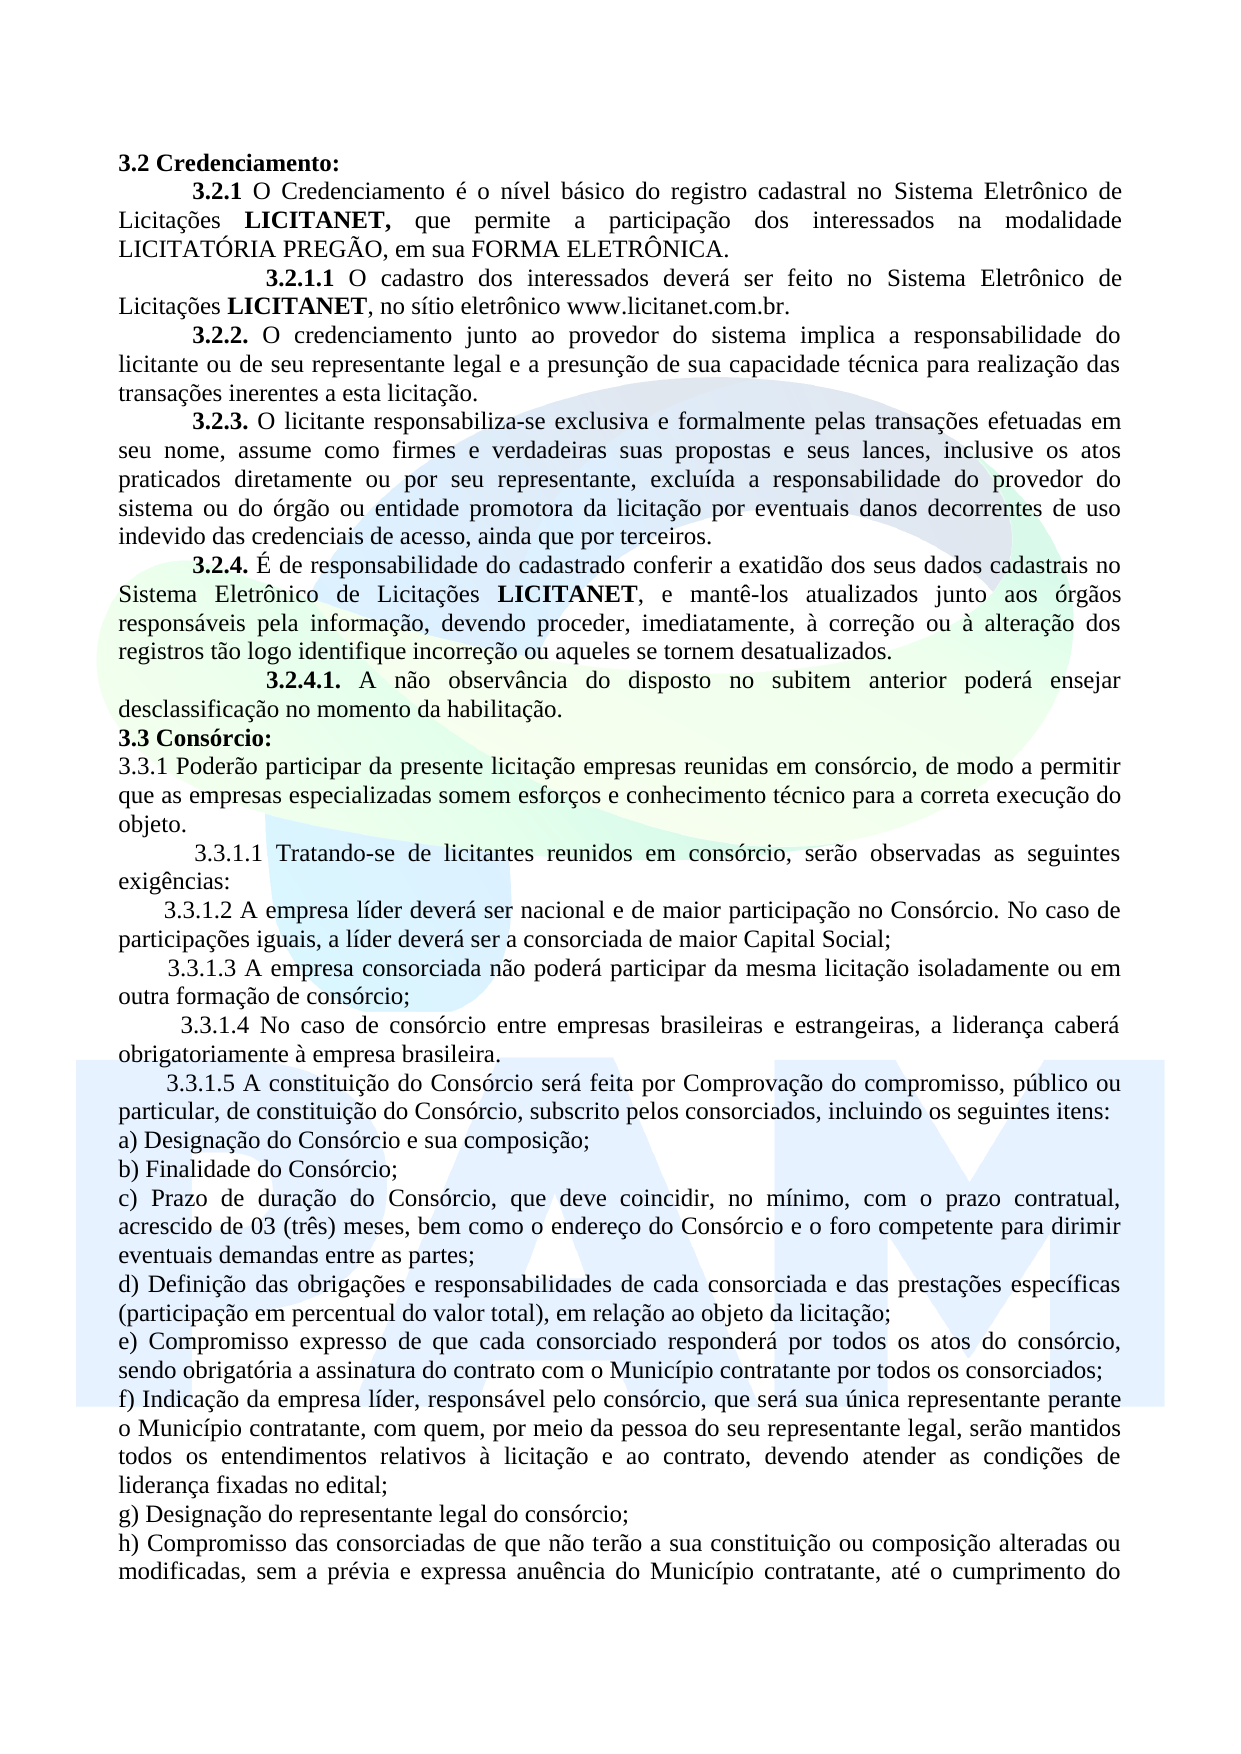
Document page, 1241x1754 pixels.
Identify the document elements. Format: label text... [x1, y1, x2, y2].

text 3.2 Credenciamento: [118, 148, 1122, 176]
text 3.3.1.5 A constituição do Consórcio será feita por Comprovação do compromisso, público ou particular, de constituição do Consórcio, subscrito pelos consorciados, incluindo os seguintes itens: [118, 1068, 1122, 1125]
text c) Prazo de duração do Consórcio, que deve coincidir, no mínimo, com o prazo contratual, acrescido de 03 (três) meses, bem como o endereço do Consórcio e o foro competente para dirimir eventuais demandas entre as partes; [118, 1183, 1122, 1269]
text g) Designação do representante legal do consórcio; [118, 1499, 1122, 1528]
text f) Indicação da empresa líder, responsável pelo consórcio, que será sua única representante perante o Município contratante, com quem, por meio da pessoa do seu representante legal, serão mantidos todos os entendimentos relativos à licitação e ao contrato, devendo atender as condições de liderança fixadas no edital; [118, 1384, 1122, 1499]
text 3.3.1 Poderão participar da presente licitação empresas reunidas em consórcio, de modo a permitir que as empresas especializadas somem esforços e conhecimento técnico para a correta execução do objeto. [118, 751, 1122, 838]
text 3.2.2. O credenciamento junto ao provedor do sistema implica a responsabilidade do licitante ou de seu representante legal e a presunção de sua capacidade técnica para realização das transações inerentes a esta licitação. [118, 320, 1122, 406]
text 3.2.4. É de responsabilidade do cadastrado conferir a exatidão dos seus dados cadastrais no Sistema Eletrônico de Licitações LICITANET, e mantê-los atualizados junto aos órgãos responsáveis pela informação, devendo proceder, imediatamente, à correção ou à alteração dos registros tão logo identifique incorreção ou aqueles se tornem desatualizados. [118, 550, 1122, 665]
text 3.2.3. O licitante responsabiliza-se exclusiva e formalmente pelas transações efetuadas em seu nome, assume como firmes e verdadeiras suas propostas e seus lances, inclusive os atos praticados diretamente ou por seu representante, excluída a responsabilidade do provedor do sistema ou do órgão ou entidade promotora da licitação por eventuais danos decorrentes de uso indevido das credenciais de acesso, ainda que por terceiros. [118, 406, 1122, 550]
text d) Definição das obrigações e responsabilidades de cada consorciada e das prestações específicas (participação em percentual do valor total), em relação ao objeto da licitação; [118, 1269, 1122, 1326]
text 3.2.4.1. A não observância do disposto no subitem anterior poderá ensejar desclassificação no momento da habilitação. [118, 665, 1122, 723]
text e) Compromisso expresso de que cada consorciado responderá por todos os atos do consórcio, sendo obrigatória a assinatura do contrato com o Município contratante por todos os consorciados; [118, 1326, 1122, 1384]
text a) Designação do Consórcio e sua composição; [118, 1125, 1122, 1154]
text 3.3.1.1 Tratando-se de licitantes reunidos em consórcio, serão observadas as seguintes exigências: [118, 838, 1122, 895]
text b) Finalidade do Consórcio; [118, 1154, 1122, 1183]
text 3.2.1 O Credenciamento é o nível básico do registro cadastral no Sistema Eletrônico de Licitações LICITANET, que permite a participação dos interessados na modalidade LICITATÓRIA PREGÃO, em sua FORMA ELETRÔNICA. [118, 176, 1122, 263]
text 3.3.1.2 A empresa líder deverá ser nacional e de maior participação no Consórcio. No caso de participações iguais, a líder deverá ser a consorciada de maior Capital Social; [118, 895, 1122, 953]
text 3.3 Consórcio: [118, 723, 1122, 751]
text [118, 1528, 1122, 1585]
text 3.2.1.1 O cadastro dos interessados deverá ser feito no Sistema Eletrônico de Licitações LICITANET, no sítio eletrônico www.licitanet.com.br. [118, 263, 1122, 320]
text 3.3.1.4 No caso de consórcio entre empresas brasileiras e estrangeiras, a liderança caberá obrigatoriamente à empresa brasileira. [118, 1010, 1122, 1068]
text 3.3.1.3 A empresa consorciada não poderá participar da mesma licitação isoladamente ou em outra formação de consórcio; [118, 953, 1122, 1010]
